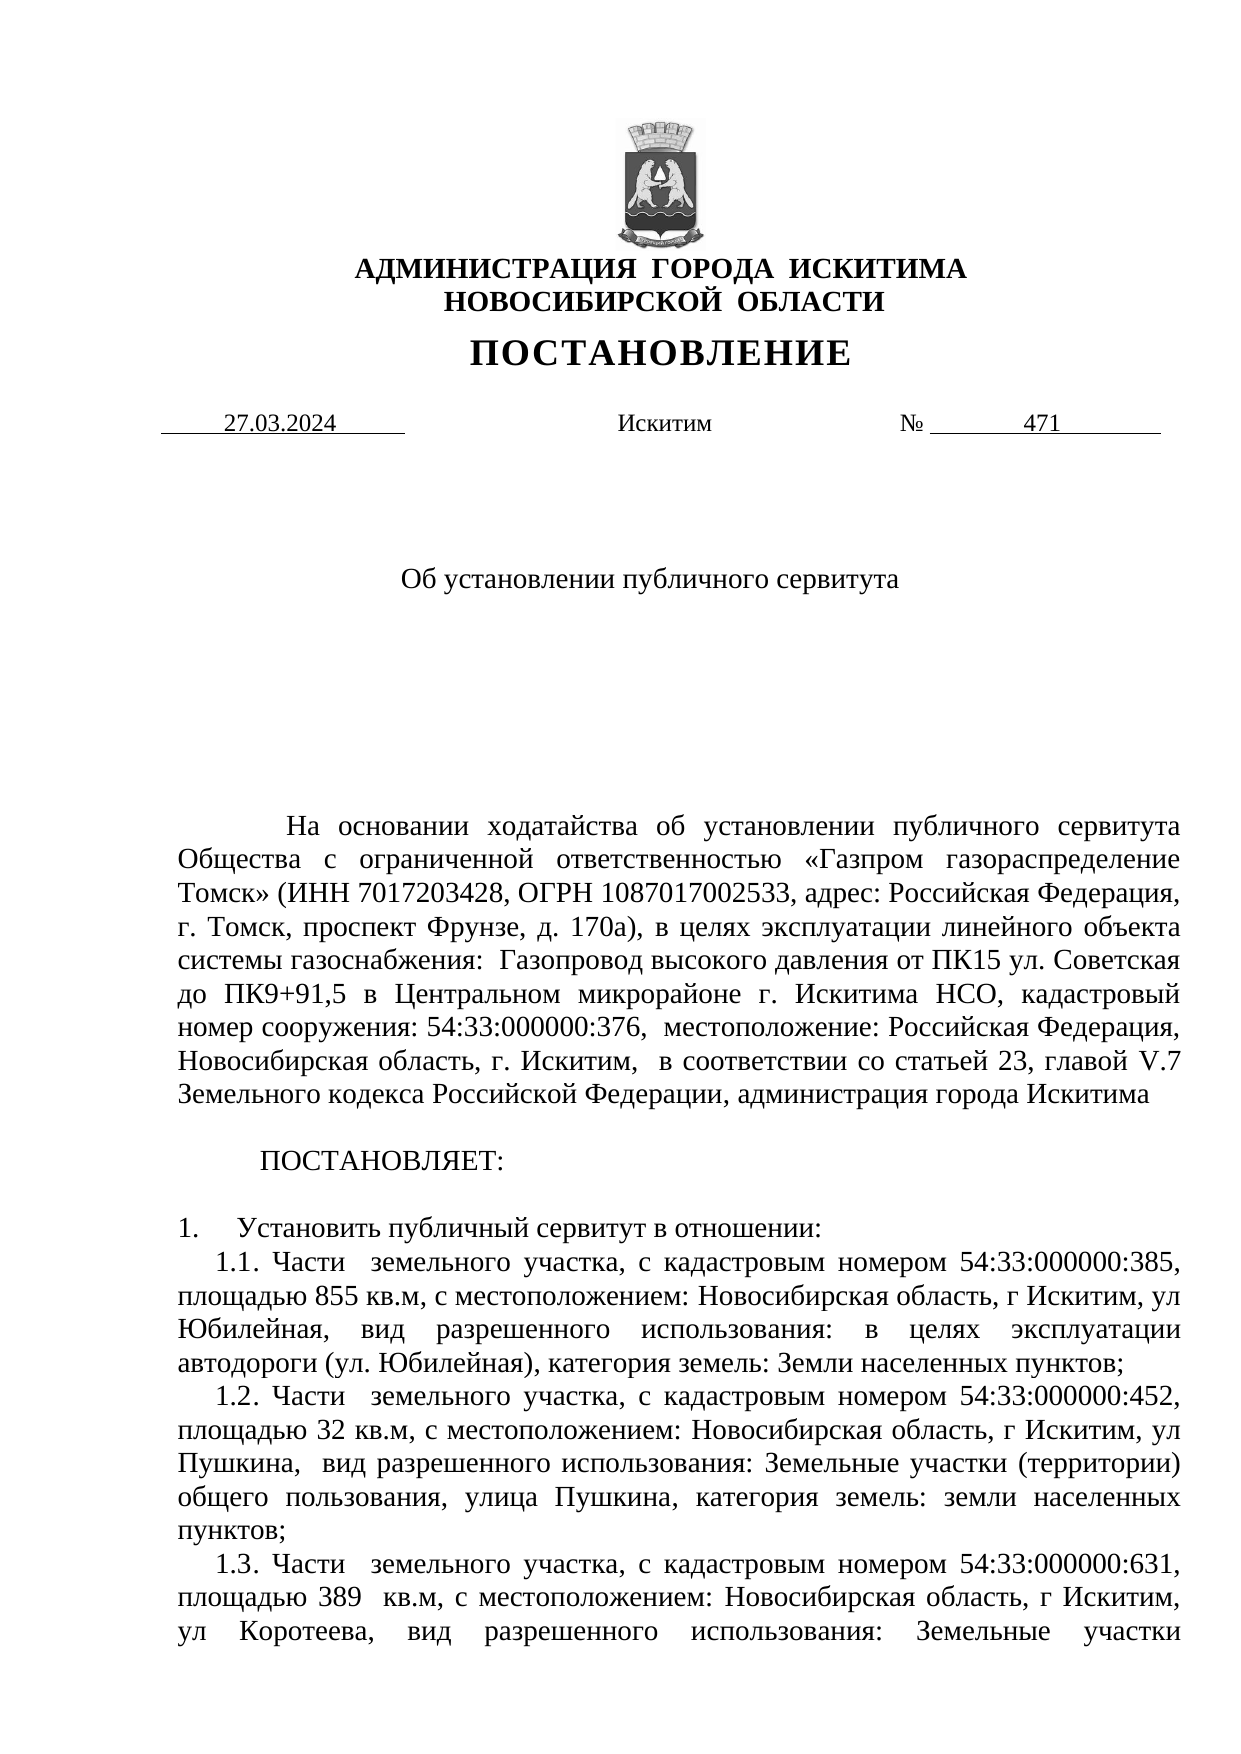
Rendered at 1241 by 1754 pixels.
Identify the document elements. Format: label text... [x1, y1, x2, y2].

text ПОСТАНОВЛЯЕТ: [177, 1143, 1181, 1177]
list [177, 1546, 1181, 1647]
picture [615, 118, 707, 251]
text На основании ходатайства об установлении публичного сервитута Общества с ограниченной ответственностью «Газпром газораспределение Томск» (ИНН 7017203428, ОГРН 1087017002533, адрес: Российская Федерация, г. Томск, проспект Фрунзе, д. 170а), в целях эксплуатации линейного объекта системы газоснабжения: Газопровод высокого давления от ПК15 ул. Советская до ПК9+91,5 в Центральном микрорайоне г. Искитима НСО, кадастровый номер сооружения: 54:33:000000:376, местоположение: Российская Федерация, Новосибирская область, г. Искитим, в соответствии со статьей 23, главой V.7 Земельного кодекса Российской Федерации, администрация города Искитима [177, 118, 1181, 1110]
list . Части земельного участка, с кадастровым номером 54:33:000000:452, площадью 32 кв.м, с местоположением: Новосибирская область, г Искитим, ул Пушкина, вид разрешенного использования: Земельные участки (территории) общего пользования, улица Пушкина, категория земель: земли населенных пунктов; [177, 1412, 1181, 1546]
list . Части земельного участка, с кадастровым номером 54:33:000000:385, площадью 855 кв.м, с местоположением: Новосибирская область, г Искитим, ул Юбилейная, вид разрешенного использования: в целях эксплуатации автодороги (ул. Юбилейная), категория земель: Земли населенных пунктов; [541, 1278, 1181, 1378]
list . Части земельного участка, с кадастровым номером 54:33:000000:385, площадью 855 кв.м, с местоположением: Новосибирская область, г Искитим, ул Юбилейная, вид разрешенного использования: в целях эксплуатации автодороги (ул. Юбилейная), категория земель: Земли населенных пунктов; [177, 1311, 533, 1378]
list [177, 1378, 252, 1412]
list Установить публичный сервитут в отношении: [177, 1211, 1181, 1244]
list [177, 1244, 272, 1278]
